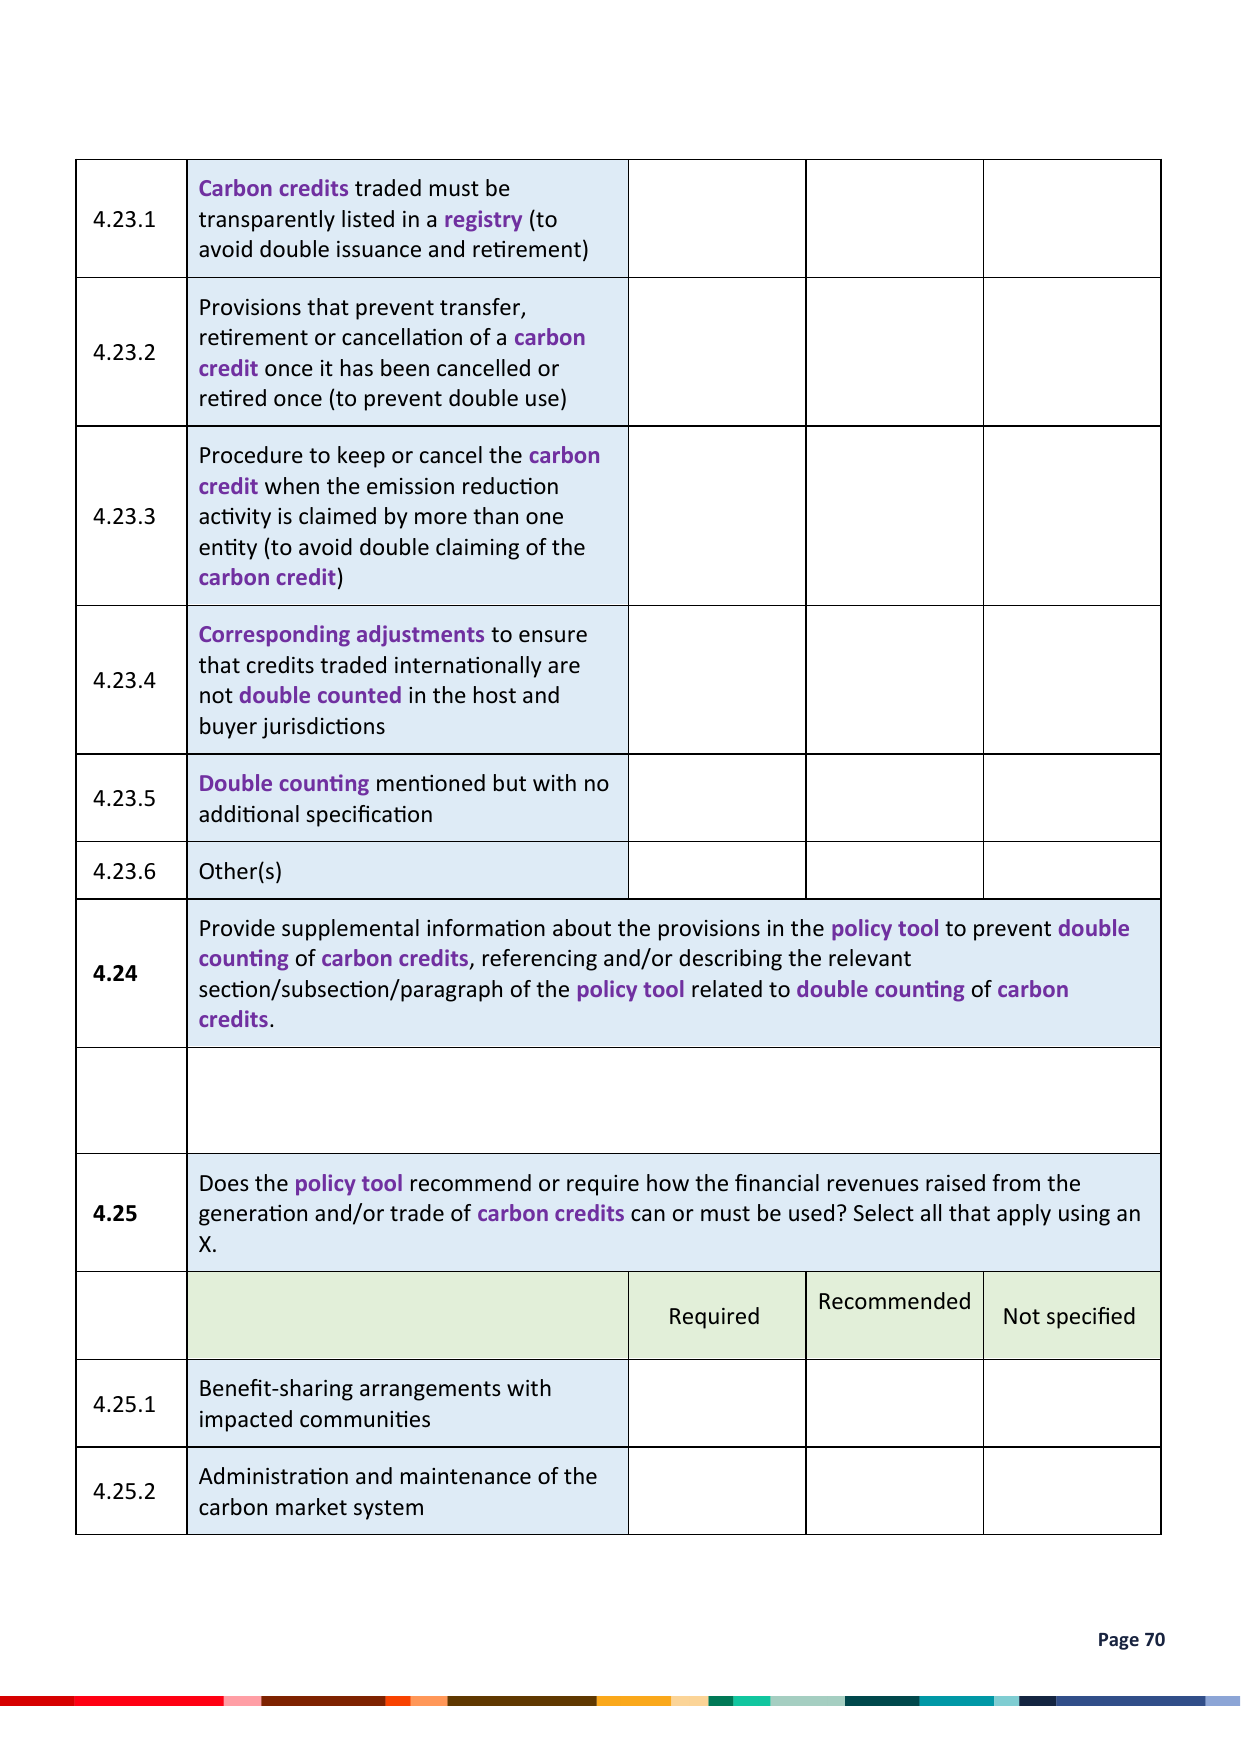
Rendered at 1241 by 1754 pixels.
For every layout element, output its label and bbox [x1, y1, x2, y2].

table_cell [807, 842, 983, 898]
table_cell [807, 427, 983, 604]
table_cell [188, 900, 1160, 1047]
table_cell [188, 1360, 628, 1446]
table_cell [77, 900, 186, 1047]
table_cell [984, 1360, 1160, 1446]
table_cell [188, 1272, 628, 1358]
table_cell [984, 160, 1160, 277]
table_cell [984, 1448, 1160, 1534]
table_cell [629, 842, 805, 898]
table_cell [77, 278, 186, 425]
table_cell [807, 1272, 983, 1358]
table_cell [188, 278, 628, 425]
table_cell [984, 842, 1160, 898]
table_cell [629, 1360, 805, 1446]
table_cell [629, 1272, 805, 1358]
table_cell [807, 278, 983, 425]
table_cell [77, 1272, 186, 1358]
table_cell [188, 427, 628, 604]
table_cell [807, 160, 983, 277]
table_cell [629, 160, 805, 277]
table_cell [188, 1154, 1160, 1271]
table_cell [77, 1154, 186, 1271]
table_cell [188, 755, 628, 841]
picture [0, 1696, 1241, 1706]
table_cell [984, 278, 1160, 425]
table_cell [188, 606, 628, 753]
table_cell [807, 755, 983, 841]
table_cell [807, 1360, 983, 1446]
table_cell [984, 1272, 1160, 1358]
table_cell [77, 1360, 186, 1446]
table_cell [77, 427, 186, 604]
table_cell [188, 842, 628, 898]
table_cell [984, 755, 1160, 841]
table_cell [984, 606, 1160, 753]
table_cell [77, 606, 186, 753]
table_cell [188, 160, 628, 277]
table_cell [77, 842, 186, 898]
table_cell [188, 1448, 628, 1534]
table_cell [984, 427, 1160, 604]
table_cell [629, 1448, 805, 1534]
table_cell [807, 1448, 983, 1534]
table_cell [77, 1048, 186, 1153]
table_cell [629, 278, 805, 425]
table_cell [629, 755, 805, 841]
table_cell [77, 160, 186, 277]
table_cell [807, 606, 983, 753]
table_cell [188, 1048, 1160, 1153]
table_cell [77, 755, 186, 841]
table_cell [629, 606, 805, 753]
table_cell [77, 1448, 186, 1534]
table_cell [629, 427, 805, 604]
